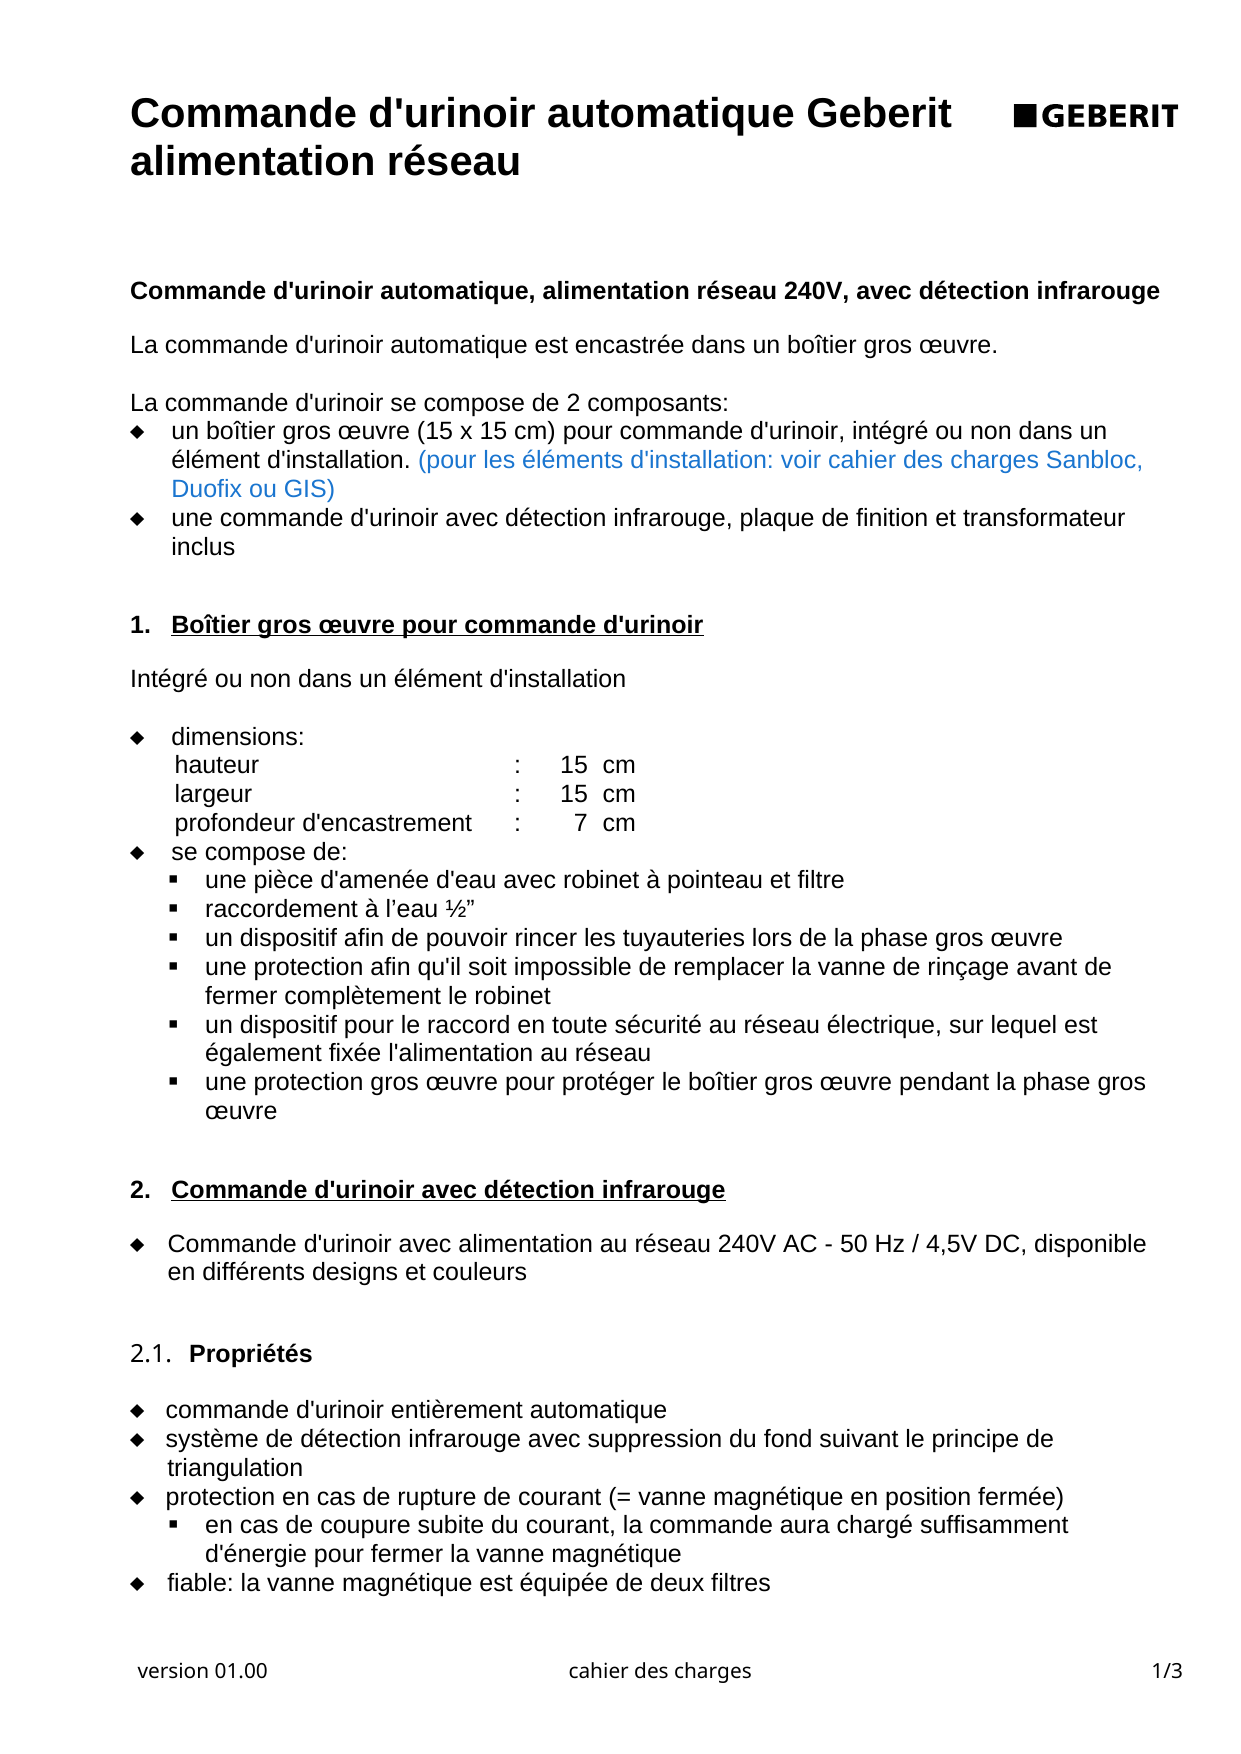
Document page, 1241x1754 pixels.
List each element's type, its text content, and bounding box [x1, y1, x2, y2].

list en cas de coupure subite du courant, la commande aura chargé suffisamment d'énergie pour fermer la vanne magnétique [167, 1511, 1175, 1568]
text hauteur : 15 cm [174, 750, 1175, 779]
text profondeur d'encastrement : 7 cm [174, 808, 1175, 837]
list fiable: la vanne magnétique est équipée de deux filtres [130, 1568, 1175, 1597]
title protection en cas de rupture de courant (= vanne magnétique en position fermée) [130, 1482, 1175, 1511]
title système de détection infrarouge avec suppression du fond suivant le principe de triangulation [130, 1424, 1175, 1482]
list un dispositif pour le raccord en toute sécurité au réseau électrique, sur lequel est également fixée l'alimentation au réseau [167, 1009, 1175, 1067]
list une protection afin qu'il soit impossible de remplacer la vanne de rinçage avant de fermer complètement le robinet [167, 952, 1175, 1009]
text dimensions: [130, 721, 1175, 750]
text une commande d'urinoir avec détection infrarouge, plaque de finition et transformateur inclus [130, 503, 1175, 560]
subtitle Commande d'urinoir automatique, alimentation réseau 240V, avec détection infrarouge [130, 276, 1175, 305]
subtitle Boîtier gros œuvre pour commande d'urinoir [130, 610, 1175, 639]
text La commande d'urinoir automatique est encastrée dans un boîtier gros œuvre. [130, 330, 1175, 359]
text se compose de: [130, 837, 1175, 865]
text un boîtier gros œuvre (15 x ) pour commande d'urinoir, intégré ou non dans un élément d'installation. (pour les éléments d'installation: voir cahier des charges Sanbloc, Duofix ou GIS) [130, 416, 1175, 503]
subtitle Propriétés [130, 1336, 1175, 1370]
text raccordement à l’eau ½” [167, 894, 1175, 923]
subtitle Commande d'urinoir avec détection infrarouge [130, 1175, 1175, 1203]
picture [1013, 103, 1179, 128]
text largeur : 15 cm [174, 779, 1175, 808]
text La commande d'urinoir se compose de 2 composants: [130, 387, 1175, 416]
title commande d'urinoir entièrement automatique [130, 1395, 1175, 1424]
list une protection gros œuvre pour protéger le boîtier gros œuvre pendant la phase gros œuvre [167, 1067, 1175, 1125]
list Intégré ou non dans un élément d'installation [130, 664, 1175, 693]
list un dispositif afin de pouvoir rincer les tuyauteries lors de la phase gros œuvre [167, 923, 1175, 952]
text une pièce d'amenée d'eau avec robinet à pointeau et filtre [167, 865, 1175, 894]
list Commande d'urinoir avec alimentation au réseau 240V AC - 50 Hz / 4,5V DC, disponible en différents designs et couleurs [130, 1228, 1175, 1286]
